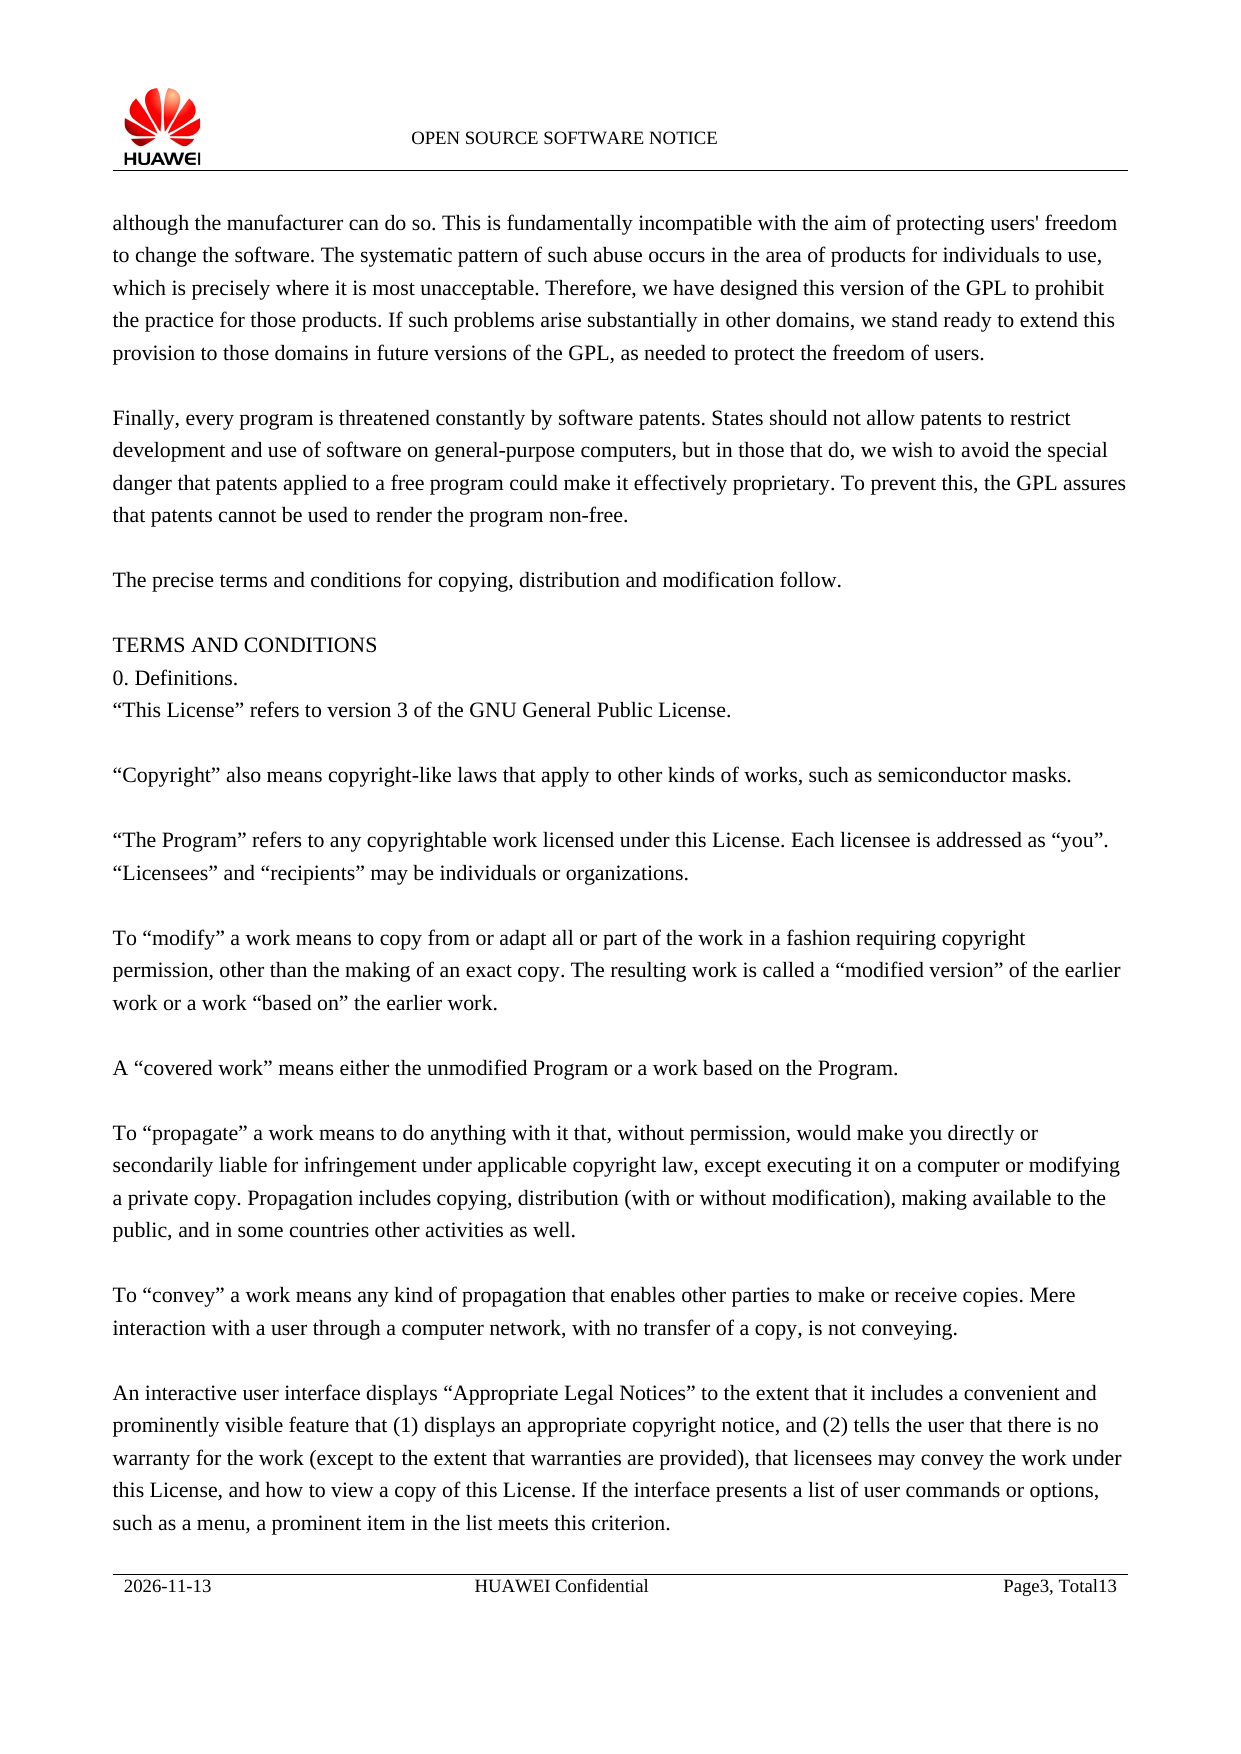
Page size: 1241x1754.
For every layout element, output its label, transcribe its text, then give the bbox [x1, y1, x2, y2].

picture [124, 88, 201, 165]
